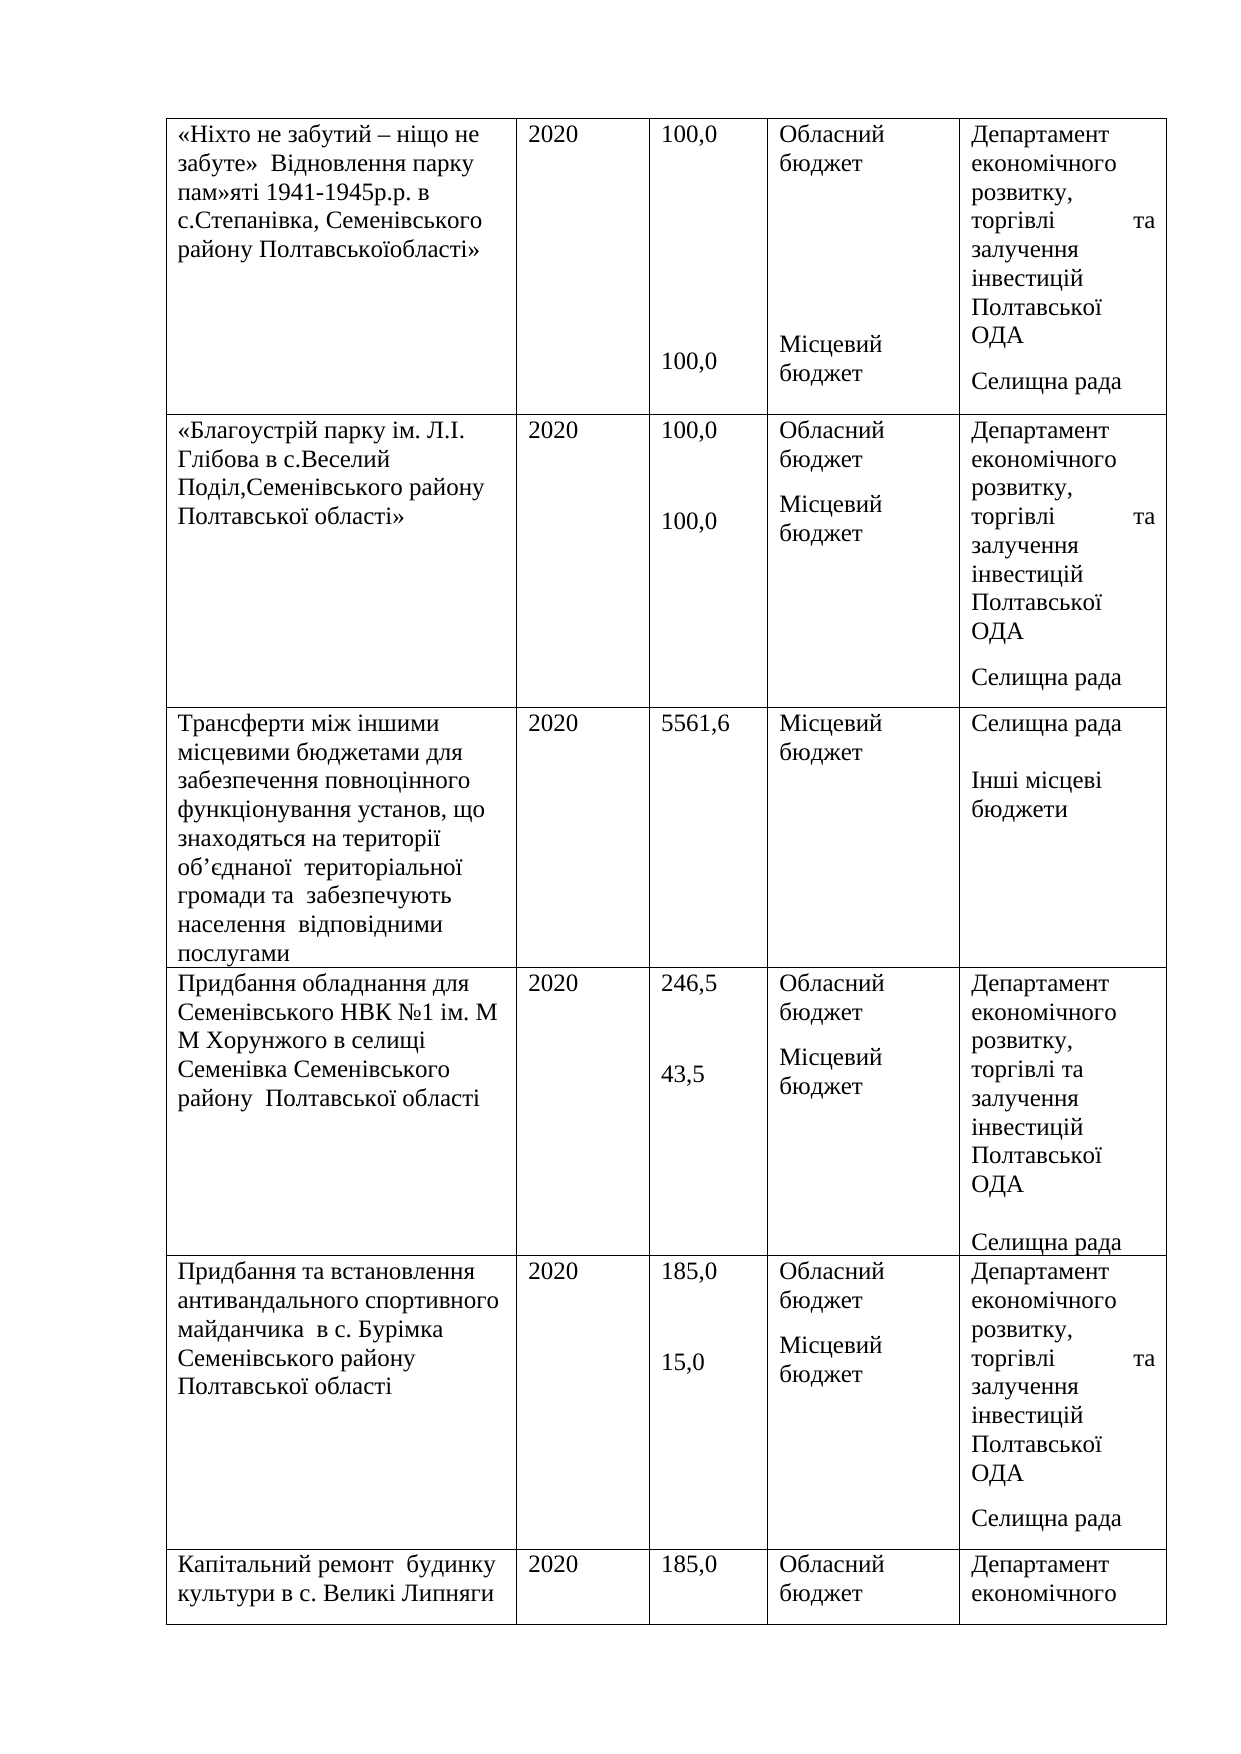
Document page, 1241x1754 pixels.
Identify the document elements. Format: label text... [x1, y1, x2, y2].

table_cell Обласний бюджет Місцевий бюджет [768, 119, 959, 414]
table_cell Департамент економічного розвитку, торгівлі та залучення інвестицій Полтавської ОДА Селищна рада [960, 415, 1166, 707]
table_cell 2020 [517, 1256, 649, 1548]
table_cell «Благоустрій парку ім. Л.І. Глібова в с.Веселий Поділ,Семенівського району Полтавської області» [167, 415, 516, 707]
table_cell Селищна рада Інші місцеві бюджети [960, 708, 1166, 967]
table_cell Обласний бюджет Місцевий бюджет [768, 968, 959, 1255]
table_cell 246,5 43,5 [650, 968, 767, 1255]
table_cell 2020 [517, 968, 649, 1255]
table_cell Обласний бюджет Місцевий бюджет [768, 415, 959, 707]
table_cell 185,0 15,0 [650, 1256, 767, 1548]
table_cell Трансферти між іншими місцевими бюджетами для забезпечення повноцінного функціонування установ, що знаходяться на території об’єднаної територіальної громади та забезпечують населення відповідними послугами [167, 708, 516, 967]
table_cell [167, 1550, 516, 1624]
table_cell Департамент економічного розвитку, торгівлі та залучення інвестицій Полтавської ОДА Селищна рада [960, 968, 1166, 1255]
table_cell Придбання та встановлення антивандального спортивного майданчика в с. Бурімка Семенівського району Полтавської області [167, 1256, 516, 1548]
table_cell 2020 [517, 119, 649, 414]
table_cell 2020 [517, 708, 649, 967]
table_cell Департамент економічного розвитку, торгівлі та залучення інвестицій Полтавської ОДА Селищна рада [960, 119, 1166, 414]
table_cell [960, 1550, 1166, 1624]
table_cell Департамент економічного розвитку, торгівлі та залучення інвестицій Полтавської ОДА Селищна рада [960, 1256, 1166, 1548]
table_cell 5561,6 [650, 708, 767, 967]
table_cell Місцевий бюджет [768, 708, 959, 967]
table_cell 100,0 100,0 [650, 415, 767, 707]
table_cell 100,0 100,0 [650, 119, 767, 414]
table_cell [768, 1550, 959, 1624]
table_cell 2020 [517, 1550, 649, 1624]
table_cell «Ніхто не забутий – ніщо не забуте» Відновлення парку пам»яті 1941-1945р.р. в с.Степанівка, Семенівського району Полтавськоїобласті» [167, 119, 516, 414]
table_cell Обласний бюджет Місцевий бюджет [768, 1256, 959, 1548]
table_cell 2020 [517, 415, 649, 707]
table_cell Придбання обладнання для Семенівського НВК №1 ім. М М Хорунжого в селищі Семенівка Семенівського району Полтавської області [167, 968, 516, 1255]
table_cell 185,0 15,0 [650, 1550, 767, 1624]
